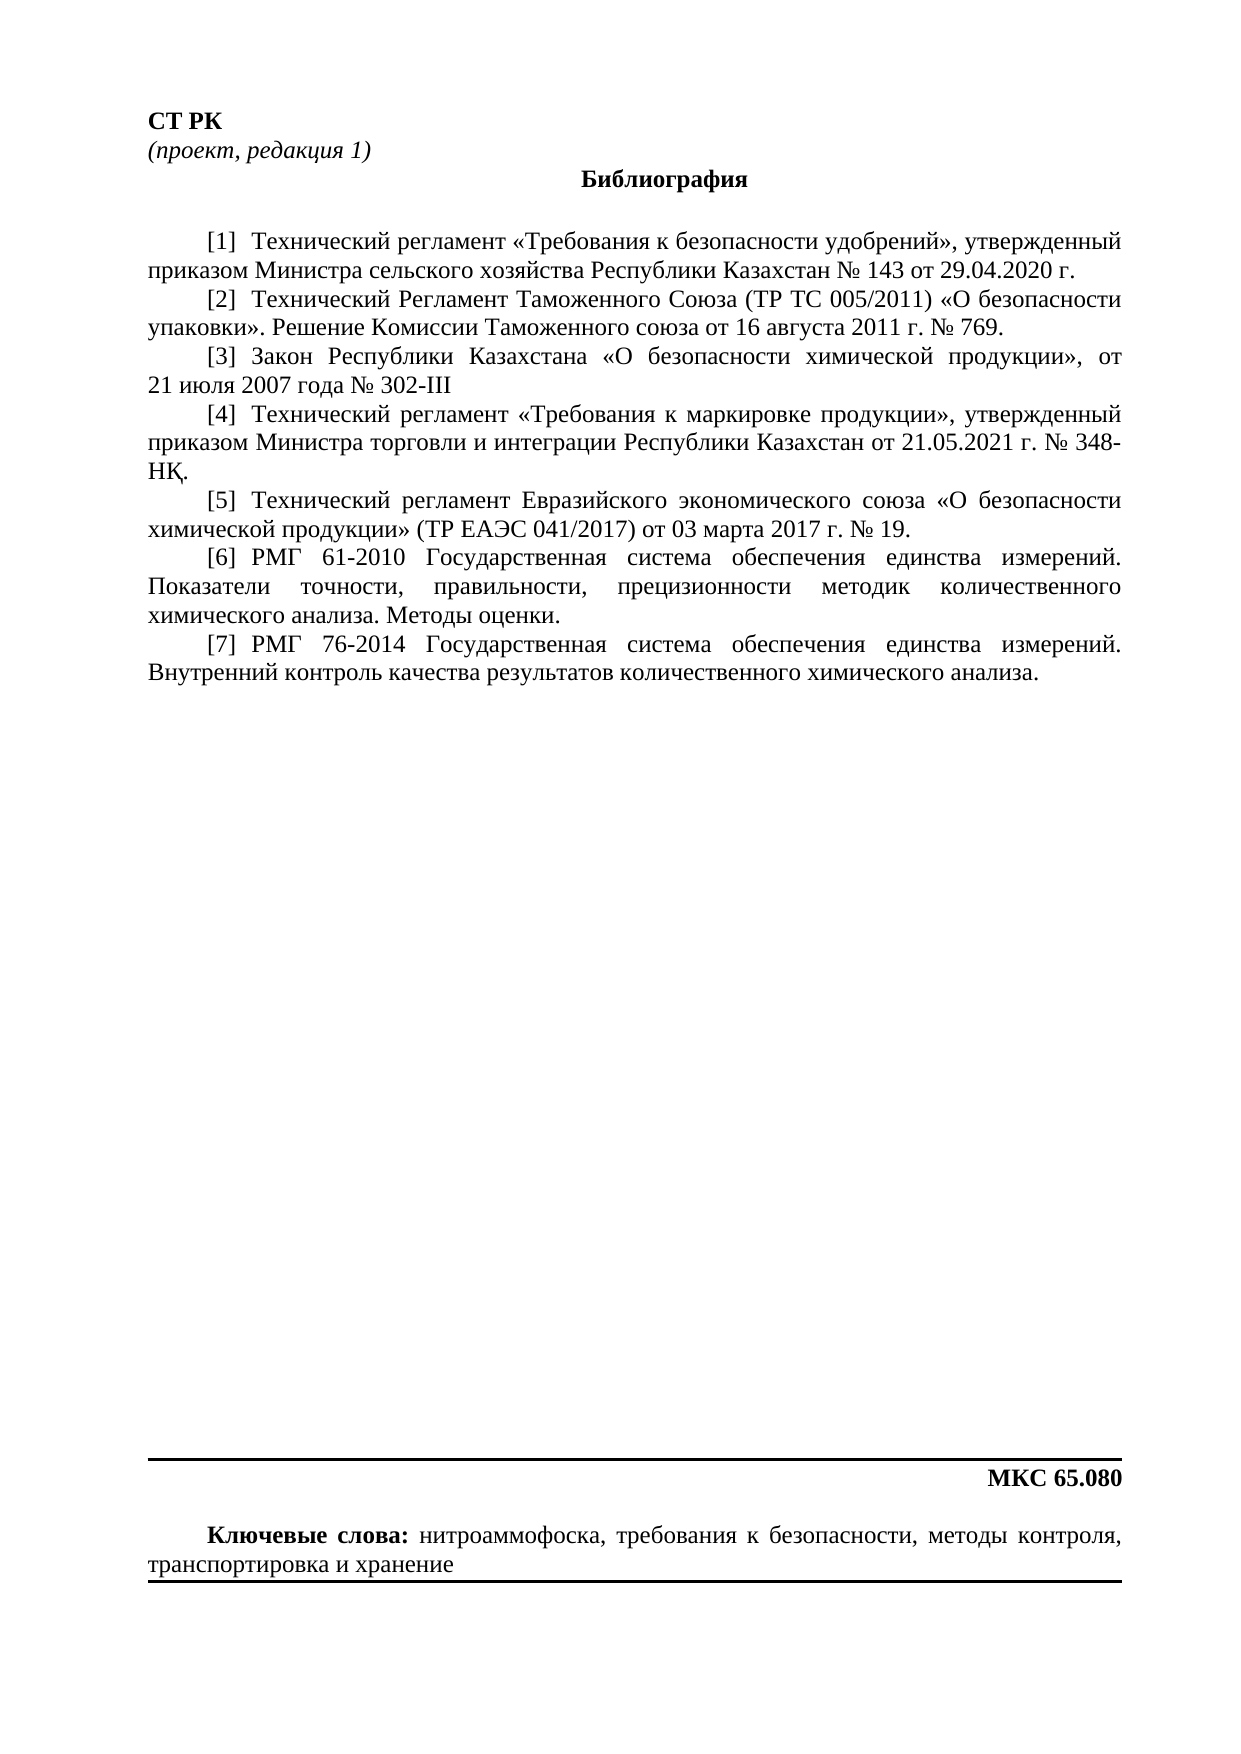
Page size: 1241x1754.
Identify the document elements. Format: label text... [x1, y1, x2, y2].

list Технический Регламент Таможенного Союза (ТР ТС 005/2011) «О безопасности упаковки». Решение Комиссии Таможенного союза от 16 августа 2011 г. № 769. [148, 284, 1122, 341]
list РМГ 61-2010 Государственная система обеспечения единства измерений. Показатели точности, правильности, прецизионности методик количественного химического анализа. Методы оценки. [148, 542, 1122, 629]
text Ключевые слова: нитроаммофоска, требования к безопасности, методы контроля, транспортировка и хранение [148, 1520, 1122, 1580]
list Технический регламент «Требования к маркировке продукции», утвержденный приказом Министра торговли и интеграции Республики Казахстан от 21.05.2021 г. № 348-НҚ. [148, 399, 1122, 485]
list Технический регламент «Требования к безопасности удобрений», утвержденный приказом Министра сельского хозяйства Республики Казахстан № 143 от 29.04.2020 г. [148, 226, 1122, 284]
list РМГ 76-2014 Государственная система обеспечения единства измерений. Внутренний контроль качества результатов количественного химического анализа. [148, 629, 1122, 686]
text МКС 65.080 [148, 1461, 1122, 1492]
list Закон Республики Казахстана «О безопасности химической продукции», от 21 июля 2007 года № 302-III [148, 341, 1122, 399]
list Технический регламент Евразийского экономического союза «О безопасности химической продукции» (ТР ЕАЭС 041/2017) от 03 марта 2017 г. № 19. [148, 485, 1122, 542]
subtitle Библиография [207, 164, 1122, 193]
